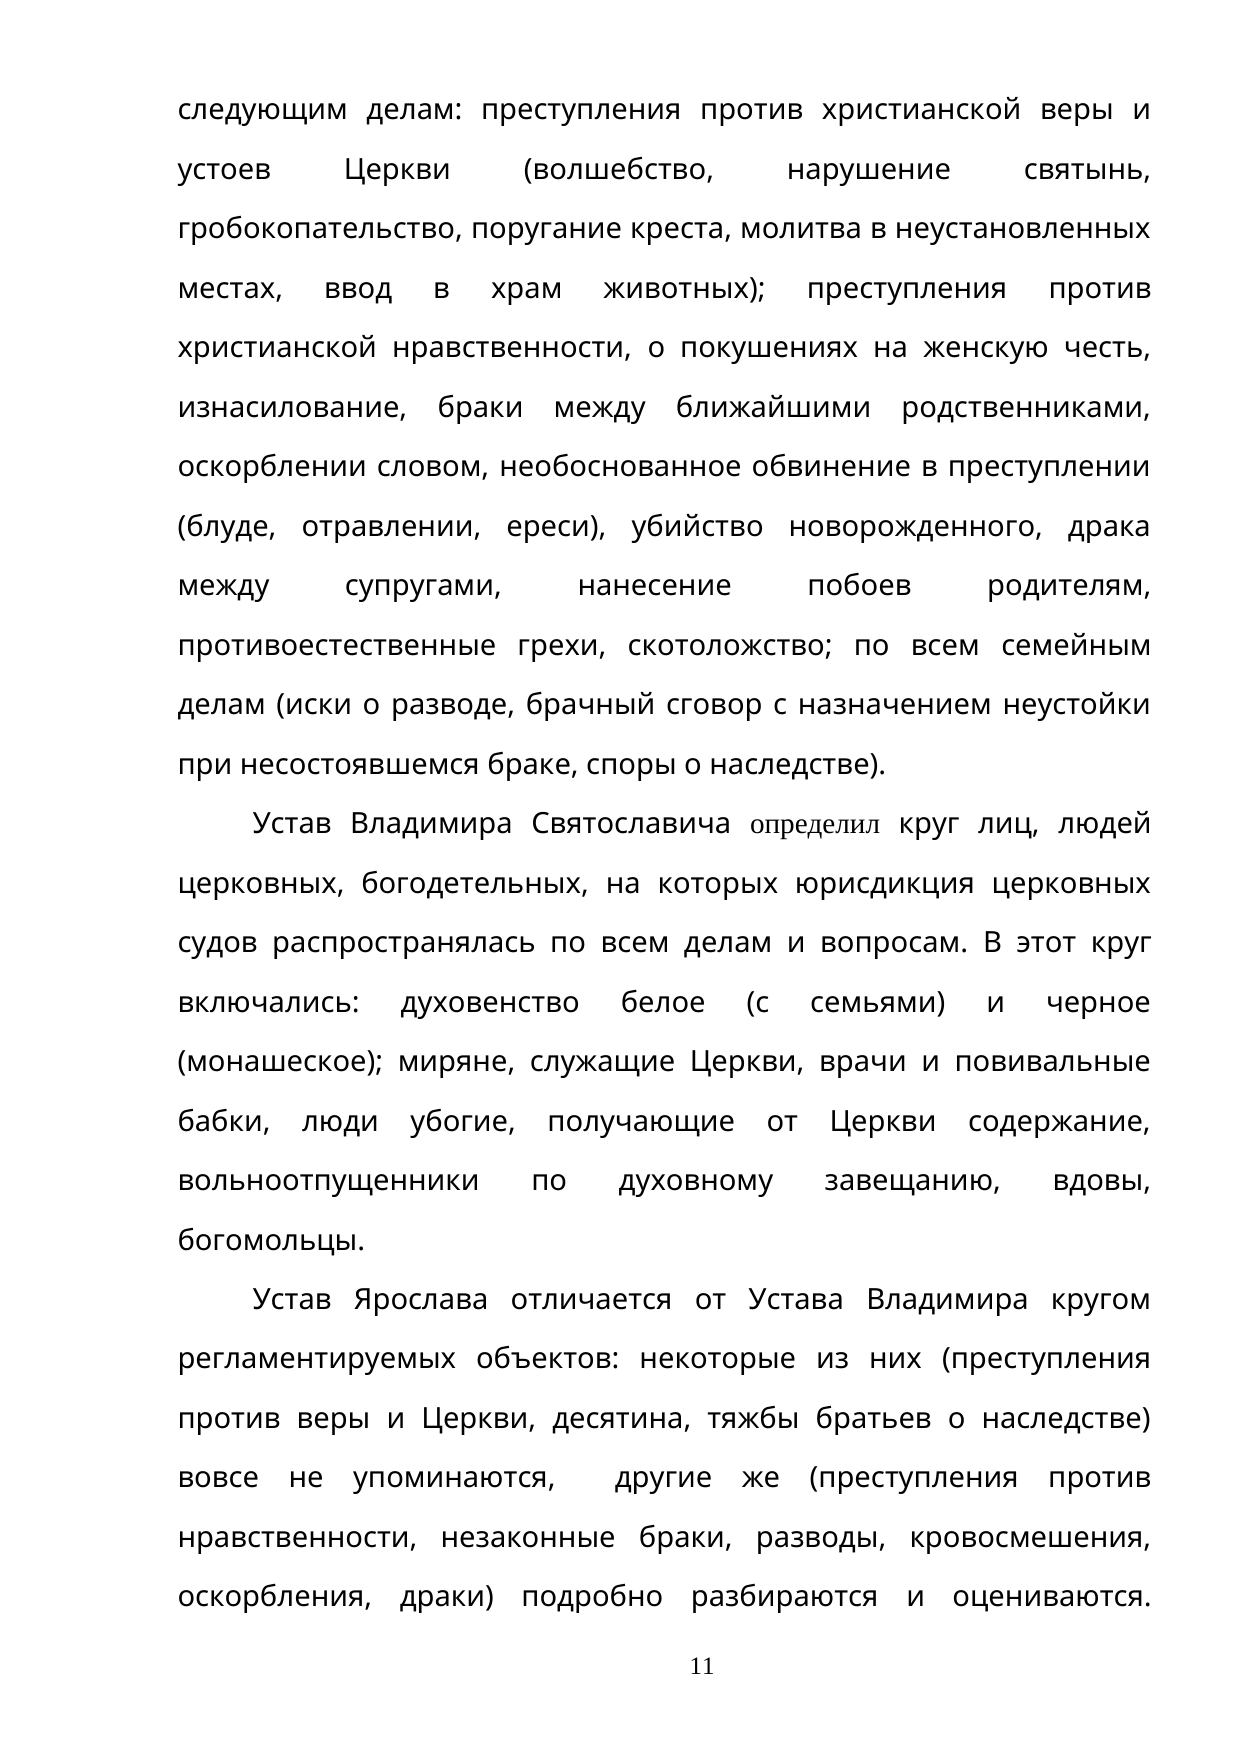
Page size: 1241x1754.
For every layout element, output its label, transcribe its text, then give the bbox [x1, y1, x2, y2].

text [177, 1278, 1152, 1615]
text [177, 89, 1152, 783]
text Устав Владимира Святославича определил круг лиц, людей церковных, богодетельных, на которых юрисдикция церковных судов распространялась по всем делам и вопросам. В этот круг включались: духовенство белое (с семьями) и черное (монашеское); миряне, служащие Церкви, врачи и повивальные бабки, люди убогие, получающие от Церкви содержание, вольноотпущенники по духовному завещанию, вдовы, богомольцы. [177, 802, 1152, 1258]
